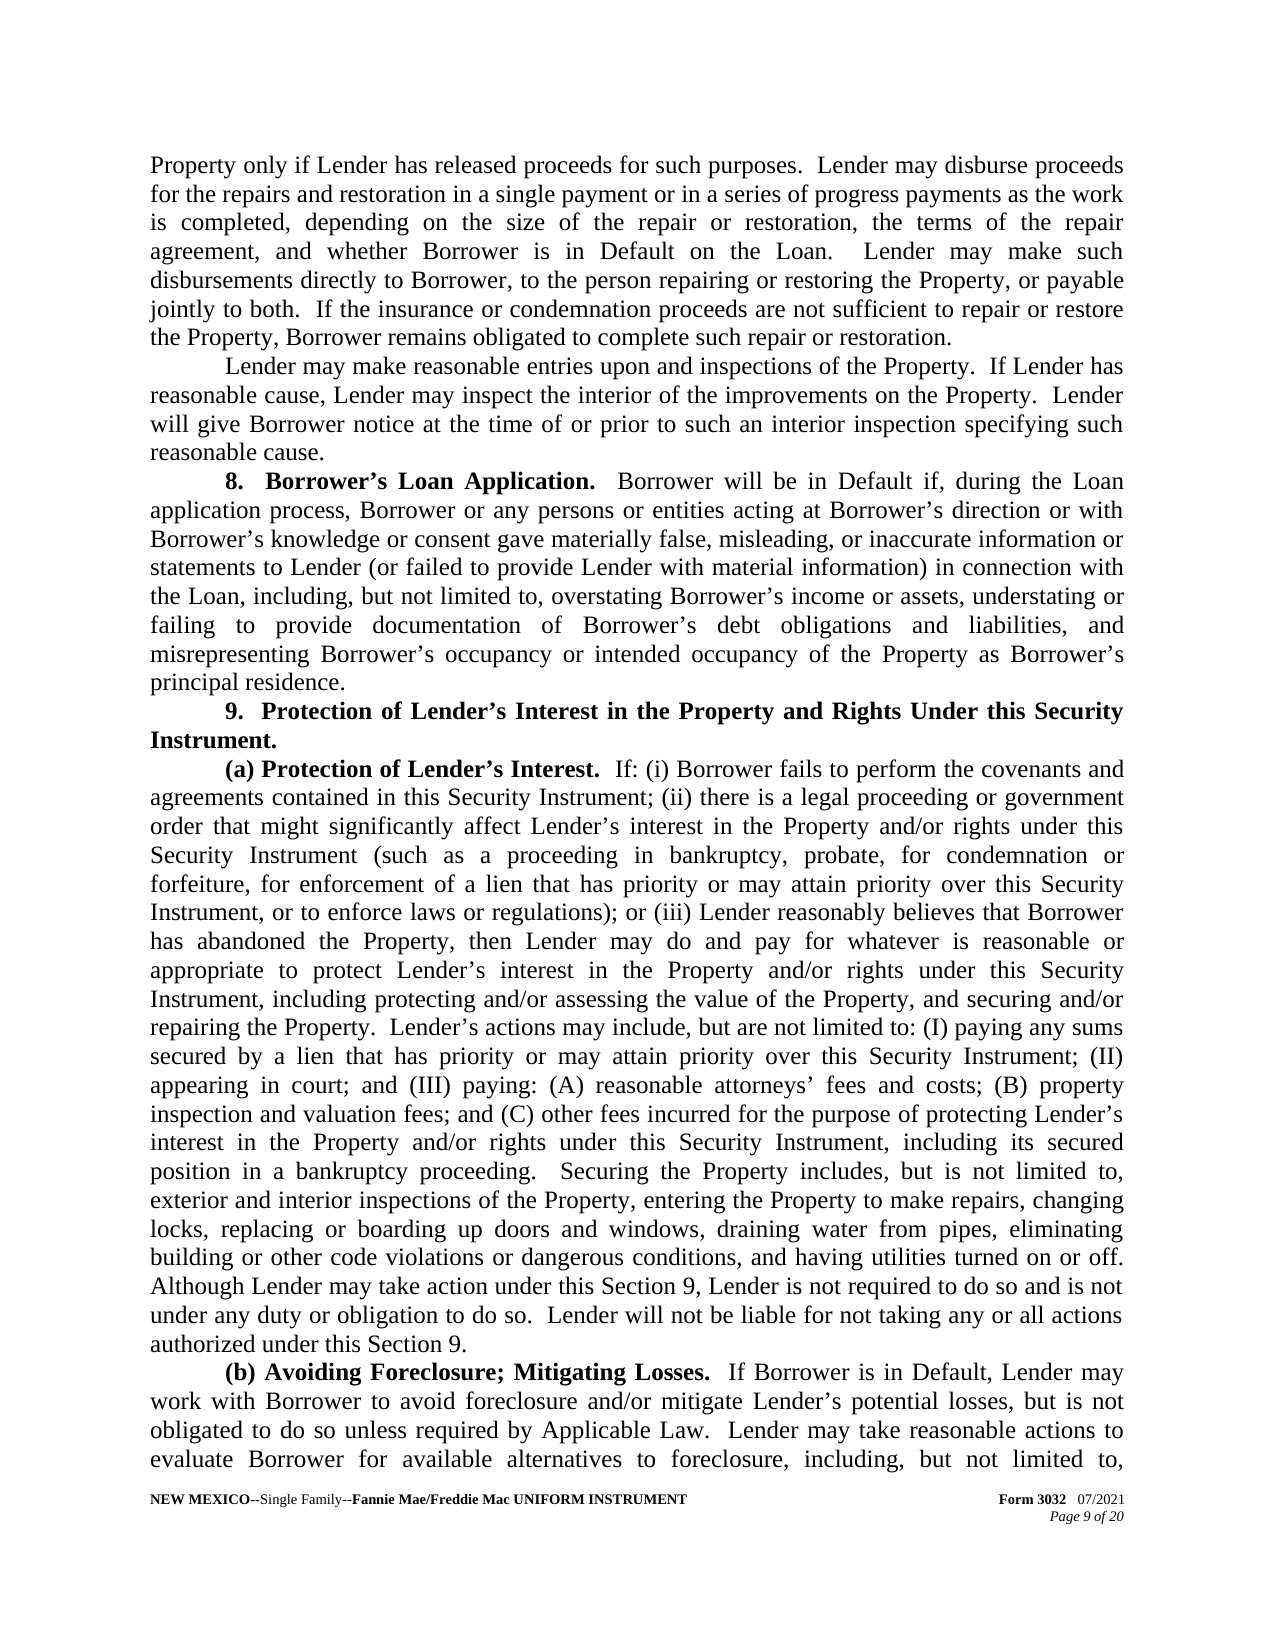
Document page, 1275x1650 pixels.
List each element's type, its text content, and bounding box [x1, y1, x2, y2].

list (a) Protection of Lender’s Interest. If: (i) Borrower fails to perform the covenants and agreements contained in this Security Instrument; (ii) there is a legal proceeding or government order that might significantly affect Lender’s interest in the Property and/or rights under this Security Instrument (such as a proceeding in bankruptcy, probate, for condemnation or forfeiture, for enforcement of a lien that has priority or may attain priority over this Security Instrument, or to enforce laws or regulations); or (iii) Lender reasonably believes that Borrower has abandoned the Property, then Lender may do and pay for whatever is reasonable or appropriate to protect Lender’s interest in the Property and/or rights under this Security Instrument, including protecting and/or assessing the value of the Property, and securing and/or repairing the Property. Lender’s actions may include, but are not limited to: (I) paying any sums secured by a lien that has priority or may attain priority over this Security Instrument; (II) appearing in court; and (III) paying: (A) reasonable attorneys’ fees and costs; (B) property inspection and valuation fees; and (C) other fees incurred for the purpose of protecting Lender’s interest in the Property and/or rights under this Security Instrument, including its secured position in a bankruptcy proceeding. Securing the Property includes, but is not limited to, exterior and interior inspections of the Property, entering the Property to make repairs, changing locks, replacing or boarding up doors and windows, draining water from pipes, eliminating building or other code violations or dangerous conditions, and having utilities turned on or off. Although Lender may take action under this Section 9, Lender is not required to do so and is not under any duty or obligation to do so. Lender will not be liable for not taking any or all actions authorized under this Section 9. [150, 754, 1125, 1357]
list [150, 1357, 1125, 1472]
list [150, 150, 1125, 351]
list 9. Protection of Lender’s Interest in the Property and Rights Under this Security Instrument. [150, 696, 1125, 754]
text Lender may make reasonable entries upon and inspections of the Property. If Lender has reasonable cause, Lender may inspect the interior of the improvements on the Property. Lender will give Borrower notice at the time of or prior to such an interior inspection specifying such reasonable cause. [150, 351, 1125, 466]
list 8. Borrower’s Loan Application. Borrower will be in Default if, during the Loan application process, Borrower or any persons or entities acting at Borrower’s direction or with Borrower’s knowledge or consent gave materially false, misleading, or inaccurate information or statements to Lender (or failed to provide Lender with material information) in connection with the Loan, including, but not limited to, overstating Borrower’s income or assets, understating or failing to provide documentation of Borrower’s debt obligations and liabilities, and misrepresenting Borrower’s occupancy or intended occupancy of the Property as Borrower’s principal residence. [150, 466, 1125, 696]
